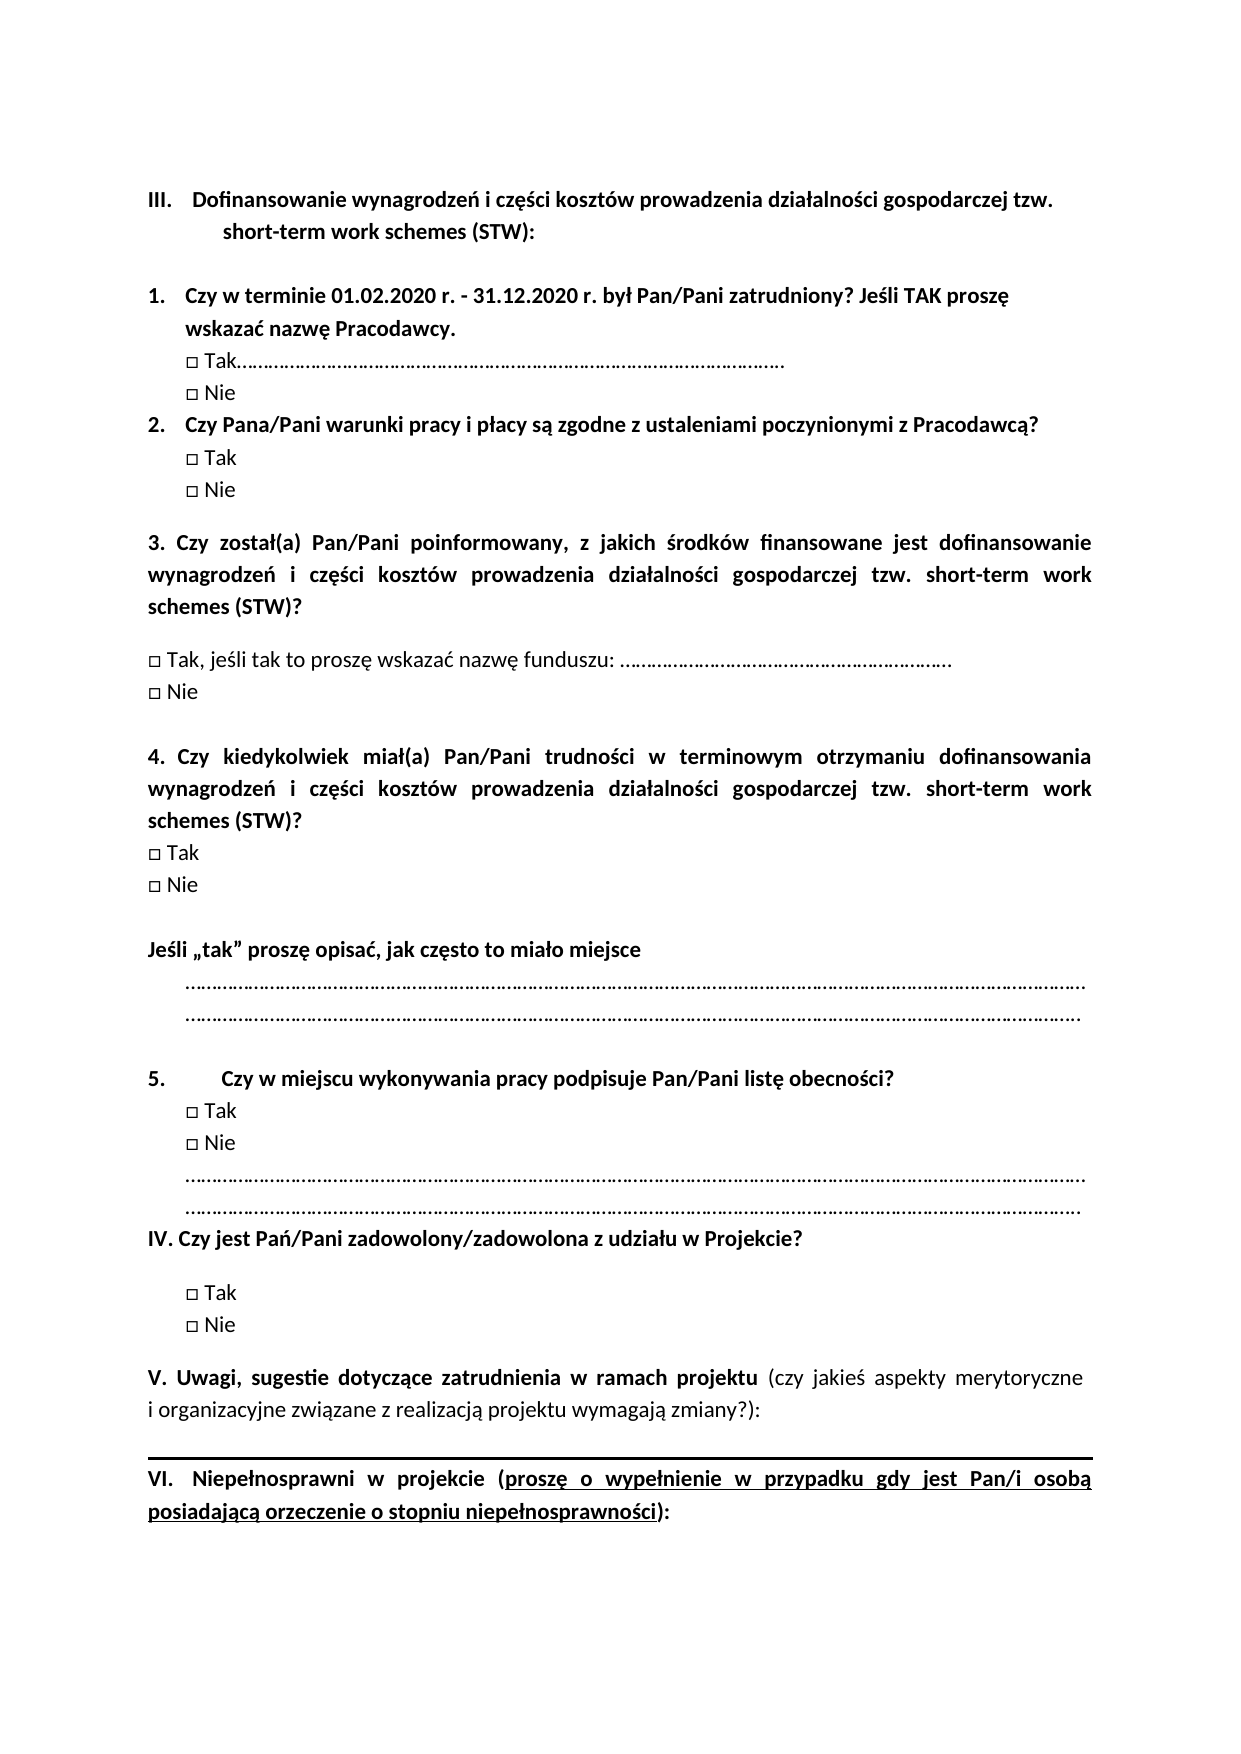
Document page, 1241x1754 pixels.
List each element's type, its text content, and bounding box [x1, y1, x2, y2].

list □ Nie [185, 1310, 1093, 1338]
list Czy w miejscu wykonywania pracy podpisuje Pan/Pani listę obecności? [148, 1064, 1093, 1092]
list Czy kiedykolwiek miał(a) Pan/Pani trudności w terminowym otrzymaniu dofinansowania wynagrodzeń i części kosztów prowadzenia działalności gospodarczej tzw. short-term work schemes (STW)? [148, 742, 1093, 834]
list …………………………………………………………………………………………………………………………………………………………………………………………………………………………………………………………………………………………………………….. [185, 1160, 1093, 1220]
list □ Nie [185, 475, 1093, 503]
list □ Tak………………………………………………………………………………………….. [185, 346, 1093, 374]
list Czy w terminie 01.02.2020 r. - 31.12.2020 r. był Pan/Pani zatrudniony? Jeśli TAK proszę wskazać nazwę Pracodawcy. [148, 282, 1093, 342]
list □ Tak [185, 1278, 1093, 1306]
list □ Nie [148, 677, 1093, 705]
list Czy Pana/Pani warunki pracy i płacy są zgodne z ustaleniami poczynionymi z Pracodawcą? [148, 410, 1093, 438]
list □ Nie [185, 1128, 1093, 1156]
text 3. Czy został(a) Pan/Pani poinformowany, z jakich środków finansowane jest dofinansowanie wynagrodzeń i części kosztów prowadzenia działalności gospodarczej tzw. short-term work schemes (STW)? [148, 528, 1093, 620]
list □ Tak [185, 443, 1093, 471]
list □ Tak [185, 1096, 1093, 1124]
text IV. Czy jest Pań/Pani zadowolony/zadowolona z udziału w Projekcie? [148, 1224, 1093, 1253]
list □ Nie [185, 378, 1093, 406]
list □ Nie [148, 871, 1093, 898]
list □ Tak [148, 838, 1093, 866]
list …………………………………………………………………………………………………………………………………………………………………………………………………………………………………………………………………………………………………………….. [185, 967, 1093, 1027]
list Niepełnosprawni w projekcie (proszę o wypełnienie w przypadku gdy jest Pan/i osobą posiadającą orzeczenie o stopniu niepełnosprawności): [148, 1464, 1093, 1525]
list Dofinansowanie wynagrodzeń i części kosztów prowadzenia działalności gospodarczej tzw. short-term work schemes (STW): [148, 185, 1093, 245]
list □ Tak, jeśli tak to proszę wskazać nazwę funduszu: ……………………………………………………… [148, 645, 1093, 673]
text V. Uwagi, sugestie dotyczące zatrudnienia w ramach projektu (czy jakieś aspekty merytoryczne i organizacyjne związane z realizacją projektu wymagają zmiany?): [148, 1363, 1093, 1423]
list Jeśli „tak” proszę opisać, jak często to miało miejsce [148, 935, 1093, 963]
